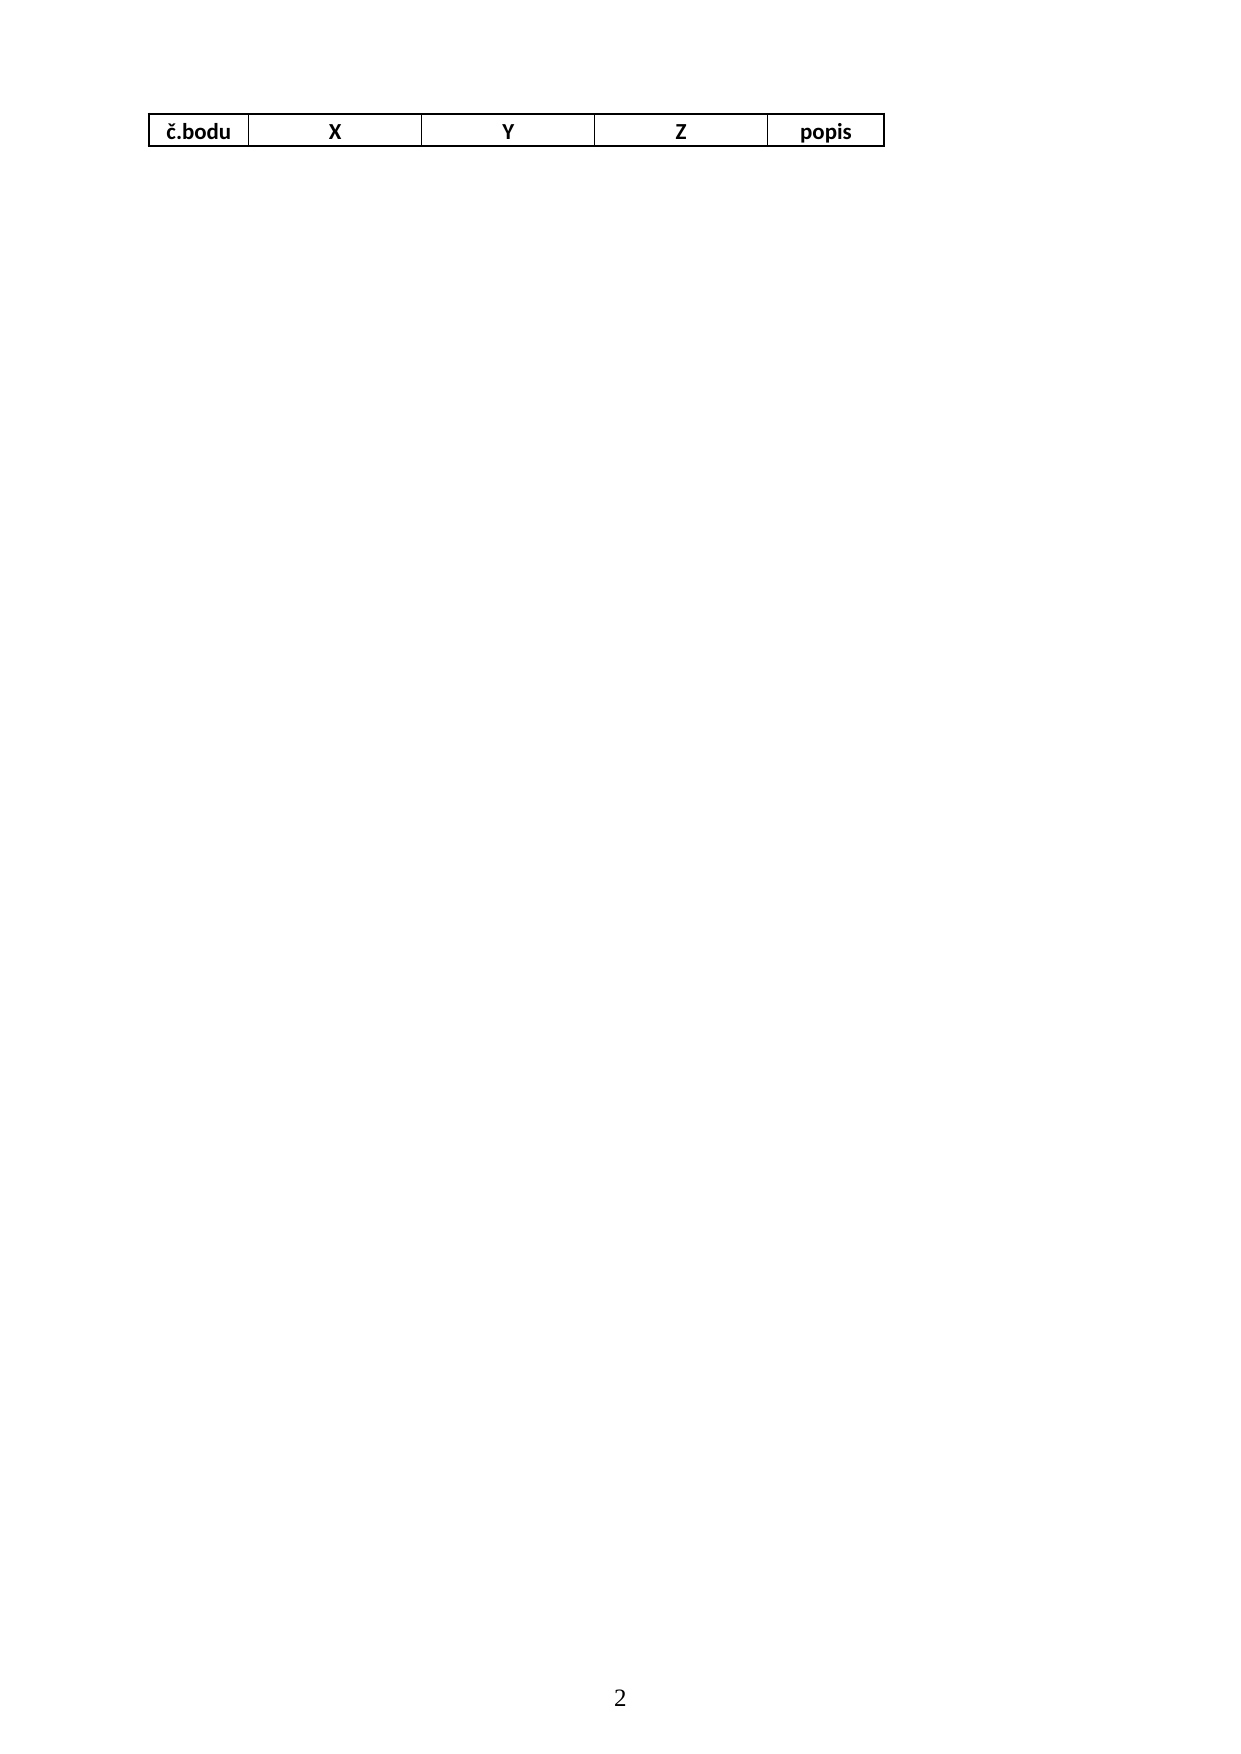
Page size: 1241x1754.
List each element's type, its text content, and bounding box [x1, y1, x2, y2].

table_header Z [595, 115, 767, 145]
table_header č.bodu [150, 115, 248, 145]
table_header Y [422, 115, 594, 145]
table_header popis [768, 115, 883, 145]
table_header X [249, 115, 421, 145]
